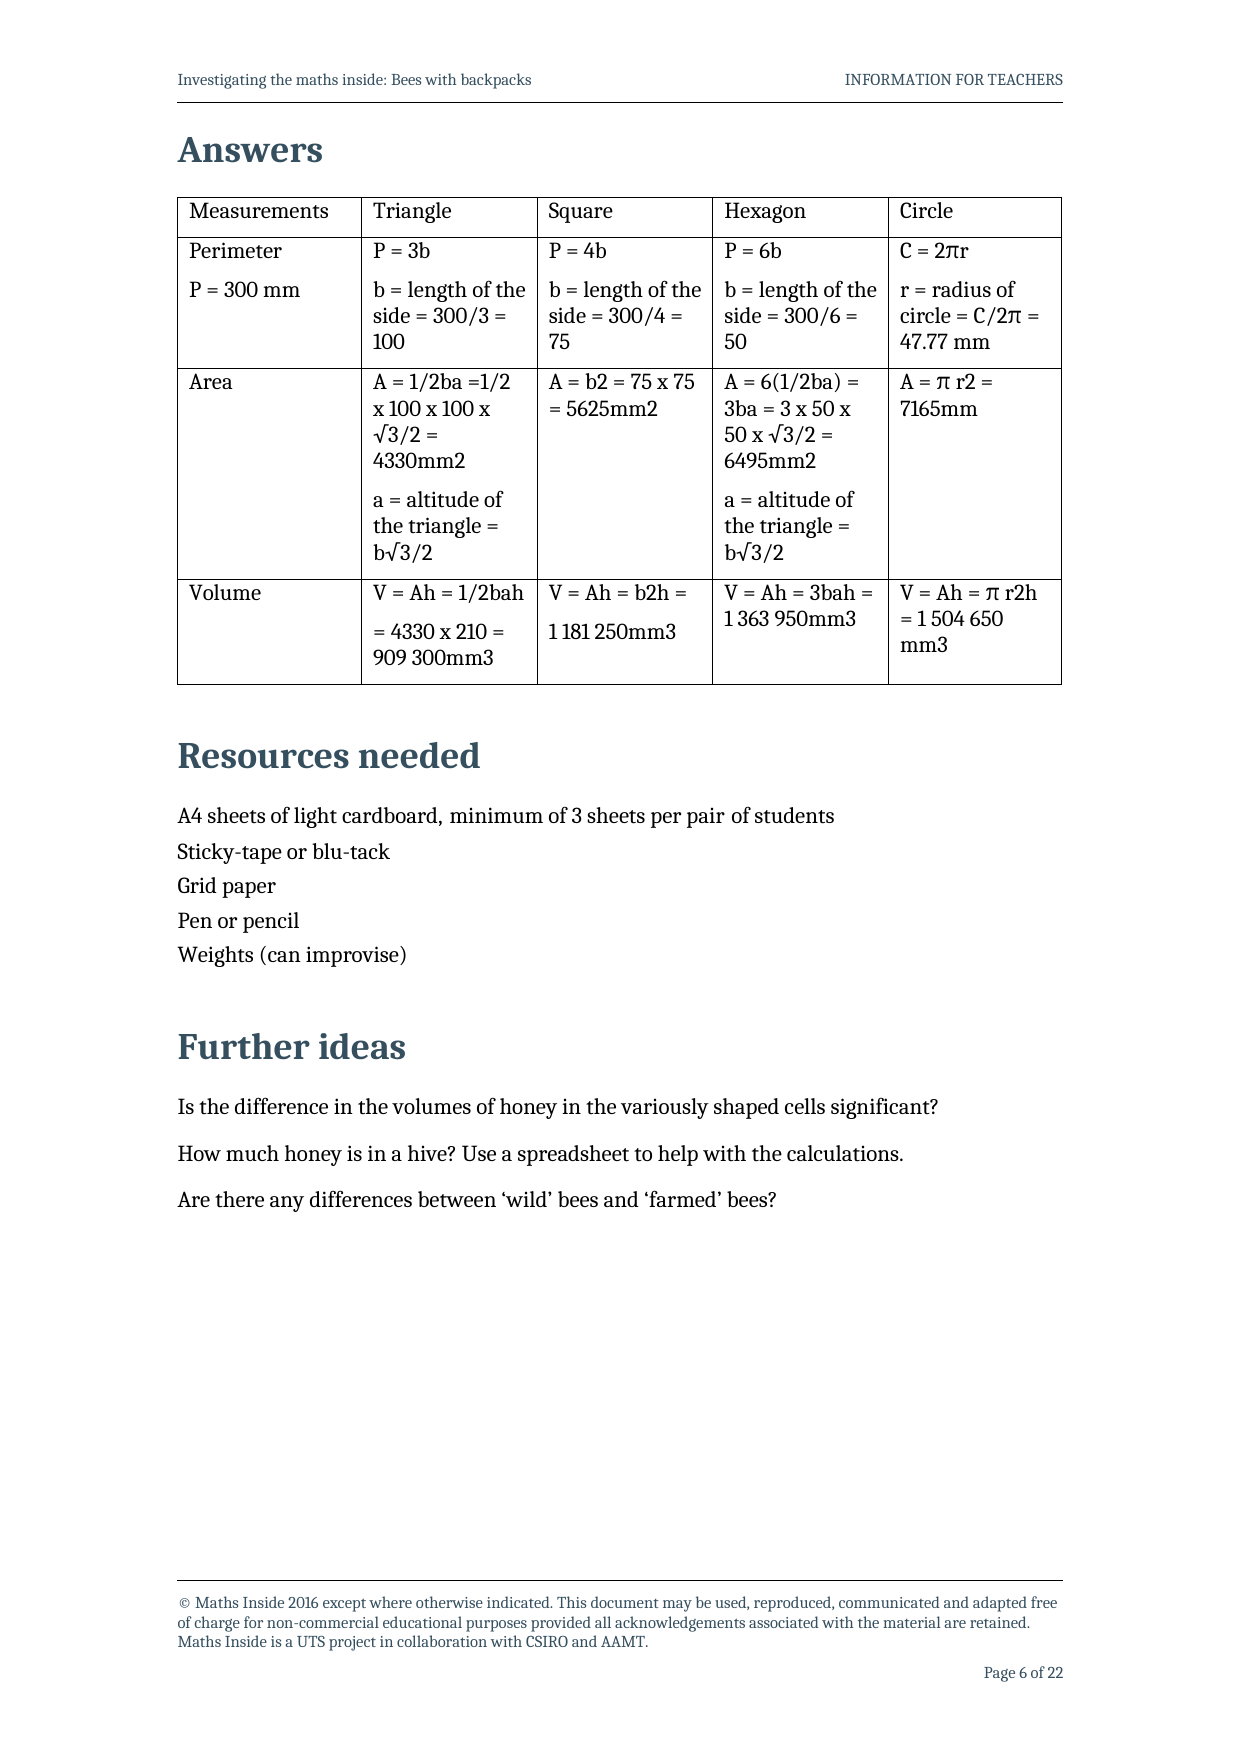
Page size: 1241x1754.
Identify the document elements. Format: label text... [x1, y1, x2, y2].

text A4 sheets of light cardboard, minimum of 3 sheets per pair of students [177, 803, 1063, 829]
text Pen or pencil [177, 907, 1063, 934]
table_cell A = 6(1/2ba) = 3ba = 3 x 50 x 50 x √3/2 = 6495mm2 a = altitude of the triangle = b√3/2 [713, 369, 888, 578]
subtitle Answers [177, 128, 1063, 172]
table_cell V = Ah = π r2h = 1 504 650 mm3 [889, 580, 1061, 684]
text Is the difference in the volumes of honey in the variously shaped cells significant? [177, 1094, 1063, 1120]
table_cell P = 4b b = length of the side = 300/4 = 75 [538, 238, 712, 368]
table_cell A = π r2 = 7165mm [889, 369, 1061, 578]
table_cell C = 2πr r = radius of circle = C/2π = 47.77 mm [889, 238, 1061, 368]
table_header Circle [889, 198, 1061, 237]
table_cell Area [178, 369, 361, 578]
table_header Measurements [178, 198, 361, 237]
table_header Hexagon [713, 198, 888, 237]
table_header Triangle [362, 198, 537, 237]
table_cell V = Ah = b2h = 1 181 250mm3 [538, 580, 712, 684]
text Sticky-tape or blu-tack [177, 839, 1063, 866]
subtitle Resources needed [177, 735, 1063, 778]
subtitle Further ideas [177, 1026, 1063, 1069]
text How much honey is in a hive? Use a spreadsheet to help with the calculations. [177, 1141, 1063, 1167]
table_cell A = 1/2ba =1/2 x 100 x 100 x √3/2 = 4330mm2 a = altitude of the triangle = b√3/2 [362, 369, 537, 578]
table_cell V = Ah = 3bah = 1 363 950mm3 [713, 580, 888, 684]
table_cell A = b2 = 75 x 75 = 5625mm2 [538, 369, 712, 578]
table_cell V = Ah = 1/2bah = 4330 x 210 = 909 300mm3 [362, 580, 537, 684]
text Are there any differences between ‘wild’ bees and ‘farmed’ bees? [177, 1187, 1063, 1214]
table_cell P = 3b b = length of the side = 300/3 = 100 [362, 238, 537, 368]
table_cell Perimeter P = 300 mm [178, 238, 361, 368]
text Weights (can improvise) [177, 942, 1063, 968]
table_cell P = 6b b = length of the side = 300/6 = 50 [713, 238, 888, 368]
table_header Square [538, 198, 712, 237]
table_cell Volume [178, 580, 361, 684]
text Grid paper [177, 873, 1063, 900]
